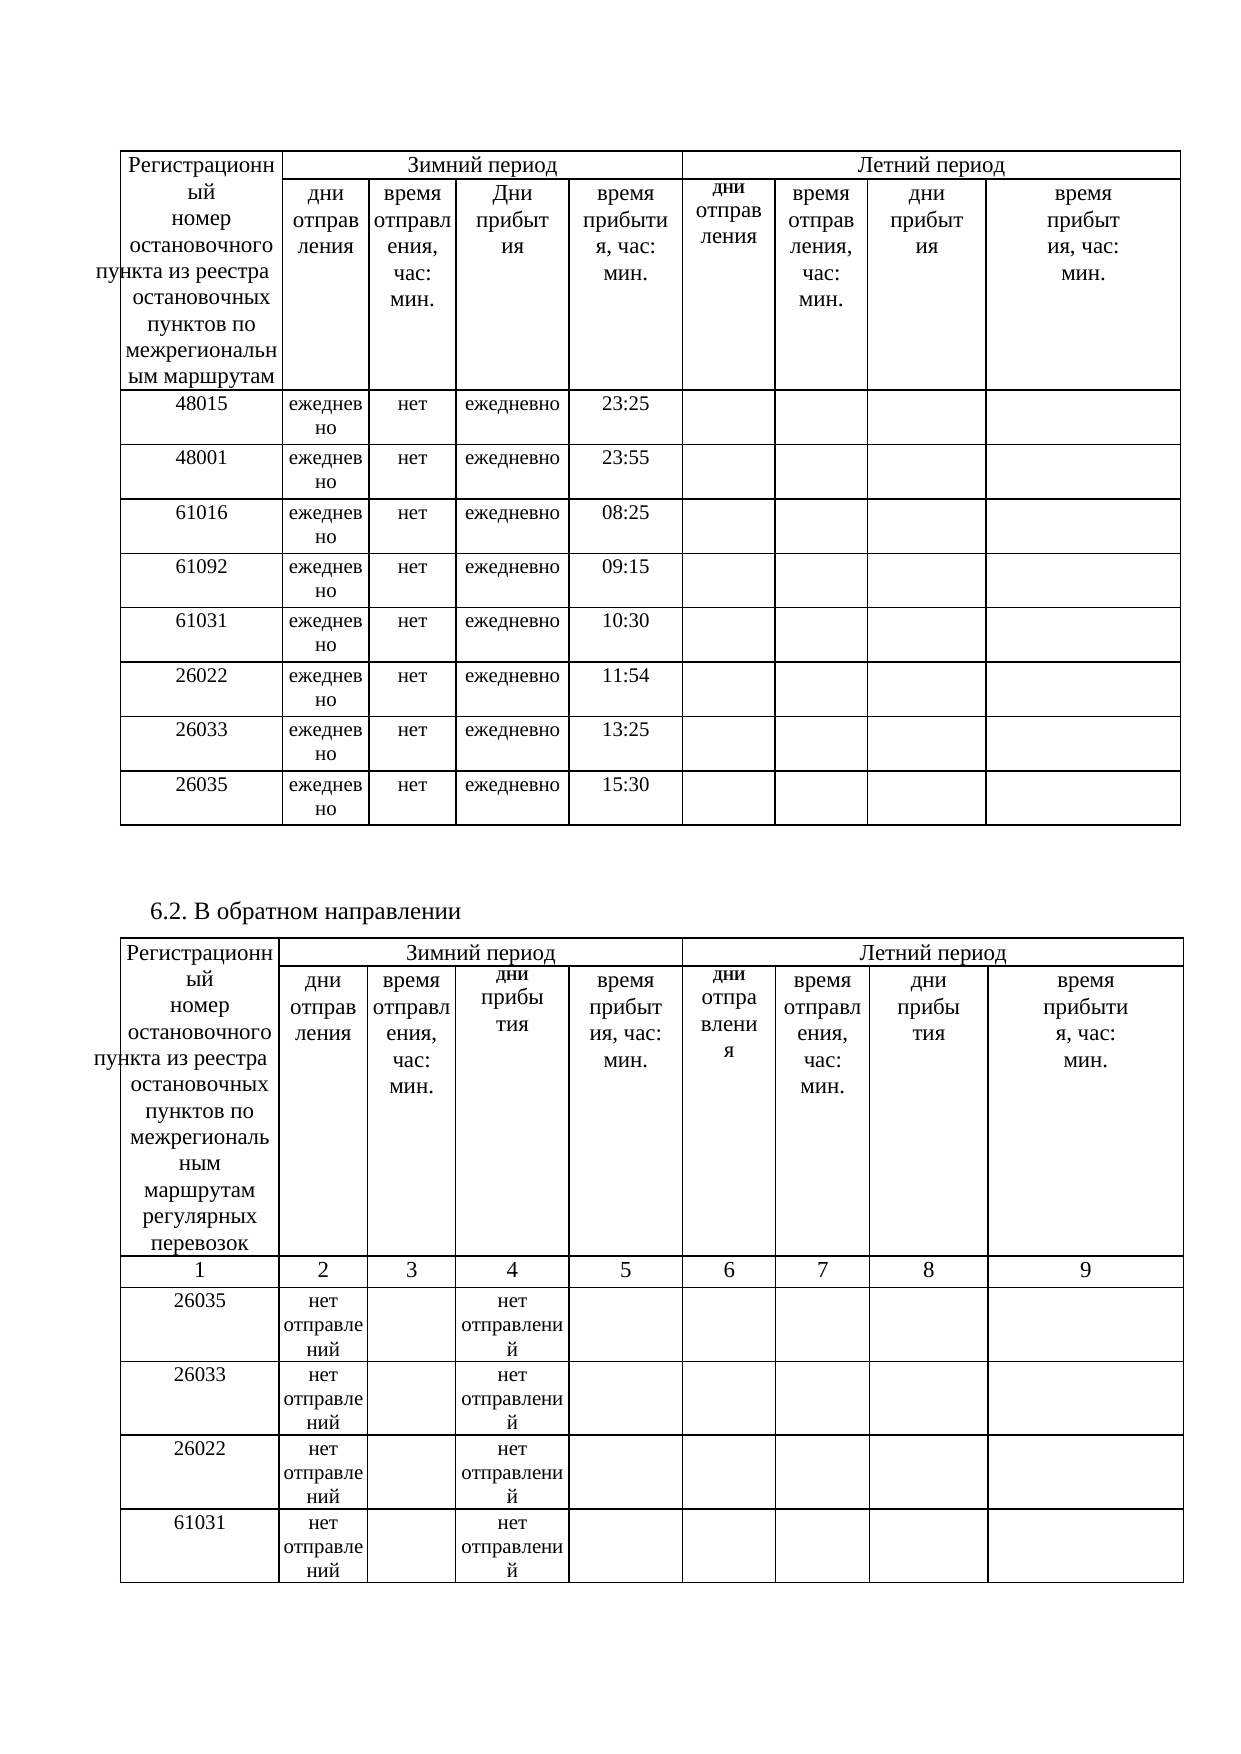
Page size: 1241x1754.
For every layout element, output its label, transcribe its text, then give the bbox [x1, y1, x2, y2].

table_cell [868, 717, 985, 770]
table_cell 8 [870, 1257, 987, 1287]
table_cell [683, 1510, 775, 1582]
table_cell время прибыти я, час: мин. [989, 967, 1183, 1255]
table_header Летний период [683, 939, 1183, 965]
table_cell ежедневно [283, 772, 368, 824]
table_cell ежедневно [457, 500, 568, 552]
table_cell 6 [683, 1257, 775, 1287]
table_cell время отправл ения, час: мин. [776, 967, 869, 1255]
table_cell [776, 608, 867, 661]
table_cell [570, 1510, 682, 1582]
table_cell 1 [121, 1257, 278, 1287]
table_cell 10:30 [570, 608, 682, 661]
table_cell время прибыт ия, час: мин. [570, 967, 682, 1255]
table_cell ежедневно [283, 445, 368, 498]
table_cell нет [370, 554, 455, 607]
table_cell [989, 1288, 1183, 1361]
table_cell 26022 [121, 1436, 278, 1508]
table_cell [776, 663, 867, 716]
table_cell [368, 1436, 455, 1508]
table_cell 9 [989, 1257, 1183, 1287]
table_cell [570, 1436, 682, 1508]
table_cell ежедневно [457, 772, 568, 824]
table_cell [987, 663, 1180, 716]
table_cell время отправл ения, час: мин. [368, 967, 455, 1255]
table_cell 26033 [121, 717, 282, 770]
table_cell [987, 608, 1180, 661]
table_cell нет [370, 608, 455, 661]
table_cell [570, 1362, 682, 1434]
table_cell [683, 500, 774, 552]
table_cell [776, 445, 867, 498]
table_cell [776, 1288, 869, 1361]
table_cell [683, 663, 774, 716]
table_cell [868, 554, 985, 607]
table_cell дни прибы тия [870, 967, 987, 1255]
table_cell 11:54 [570, 663, 682, 716]
table_cell 3 [368, 1257, 455, 1287]
table_cell [683, 1288, 775, 1361]
table_cell ежедневно [283, 663, 368, 716]
table_cell 08:25 [570, 500, 682, 552]
table_cell [987, 717, 1180, 770]
table_cell 5 [570, 1257, 682, 1287]
table_cell [868, 663, 985, 716]
table_cell [683, 717, 774, 770]
table_cell 09:15 [570, 554, 682, 607]
table_cell дни отправ ления [280, 967, 367, 1255]
table_cell нет отправлений [456, 1436, 568, 1508]
table_cell [776, 1436, 869, 1508]
table_cell 61031 [121, 1510, 278, 1582]
table_cell нет [370, 663, 455, 716]
table_cell 48001 [121, 445, 282, 498]
table_cell дни отправ ления [283, 180, 368, 389]
table_cell 2 [280, 1257, 367, 1287]
table_cell ежедневно [457, 663, 568, 716]
table_cell нет отправлений [280, 1288, 367, 1361]
table_cell ежедневно [283, 554, 368, 607]
table_cell ежедневно [457, 445, 568, 498]
table_cell [776, 554, 867, 607]
table_cell нет [370, 717, 455, 770]
table_cell [570, 1288, 682, 1361]
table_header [121, 939, 278, 1255]
table_cell ДНИ прибы тия [456, 967, 568, 1255]
table_cell ежедневно [457, 717, 568, 770]
table_cell ежедневно [283, 500, 368, 552]
table_cell [776, 500, 867, 552]
table_cell нет отправлений [280, 1436, 367, 1508]
table_cell [368, 1288, 455, 1361]
table_cell [683, 445, 774, 498]
table_cell [368, 1510, 455, 1582]
table_cell [989, 1436, 1183, 1508]
table_cell [776, 772, 867, 824]
table_cell нет [370, 391, 455, 444]
text 6.2. В обратном направлении [150, 896, 1090, 924]
table_cell 61016 [121, 500, 282, 552]
table_cell время прибыти я, час: мин. [570, 180, 682, 389]
table_cell ежедневно [283, 391, 368, 444]
table_cell [870, 1436, 987, 1508]
table_cell [868, 445, 985, 498]
table_cell 48015 [121, 391, 282, 444]
table_header Зимний период [280, 939, 682, 965]
table_cell ДНИ отпра влени я [683, 967, 775, 1255]
table_cell [987, 554, 1180, 607]
table_cell ежедневно [457, 554, 568, 607]
table_cell [683, 554, 774, 607]
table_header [121, 152, 282, 389]
table_cell 26035 [121, 772, 282, 824]
table_cell [776, 1362, 869, 1434]
table_cell [987, 391, 1180, 444]
table_cell [870, 1362, 987, 1434]
table_cell [683, 1362, 775, 1434]
table_cell [987, 445, 1180, 498]
table_cell нет [370, 772, 455, 824]
table_cell [987, 500, 1180, 552]
table_cell [683, 391, 774, 444]
table_cell [683, 772, 774, 824]
table_cell Дни прибыт ия [457, 180, 568, 389]
table_cell нет отправлений [280, 1510, 367, 1582]
table_cell 26035 [121, 1288, 278, 1361]
table_cell ежедневно [457, 391, 568, 444]
table_cell 7 [776, 1257, 869, 1287]
table_header Летний период [683, 152, 1180, 178]
table_cell [868, 391, 985, 444]
table_cell время отправл ения, час: мин. [370, 180, 455, 389]
table_cell время отправ ления, час: мин. [776, 180, 867, 389]
table_cell [987, 772, 1180, 824]
table_cell [870, 1510, 987, 1582]
table_cell время прибыт ия, час: мин. [987, 180, 1180, 389]
table_cell нет отправлений [456, 1288, 568, 1361]
table_cell [776, 1510, 869, 1582]
table_cell ДНИ отправ ления [683, 180, 774, 389]
table_cell 13:25 [570, 717, 682, 770]
table_cell [683, 608, 774, 661]
table_cell [989, 1362, 1183, 1434]
table_cell дни прибыт ия [868, 180, 985, 389]
table_cell [989, 1510, 1183, 1582]
table_cell 26022 [121, 663, 282, 716]
table_cell [776, 391, 867, 444]
table_cell ежедневно [283, 717, 368, 770]
table_cell [776, 717, 867, 770]
table_cell ежедневно [283, 608, 368, 661]
table_cell нет отправлений [456, 1510, 568, 1582]
table_cell нет отправлений [280, 1362, 367, 1434]
table_cell 61092 [121, 554, 282, 607]
table_cell нет [370, 445, 455, 498]
table_cell 4 [456, 1257, 568, 1287]
table_cell 23:25 [570, 391, 682, 444]
table_cell 23:55 [570, 445, 682, 498]
table_cell [368, 1362, 455, 1434]
table_cell [868, 608, 985, 661]
table_cell [683, 1436, 775, 1508]
table_cell нет [370, 500, 455, 552]
table_cell 61031 [121, 608, 282, 661]
table_cell ежедневно [457, 608, 568, 661]
table_cell [868, 772, 985, 824]
table_cell 26033 [121, 1362, 278, 1434]
table_header Зимний период [283, 152, 682, 178]
table_cell 15:30 [570, 772, 682, 824]
table_cell [870, 1288, 987, 1361]
table_cell [868, 500, 985, 552]
table_cell нет отправлений [456, 1362, 568, 1434]
